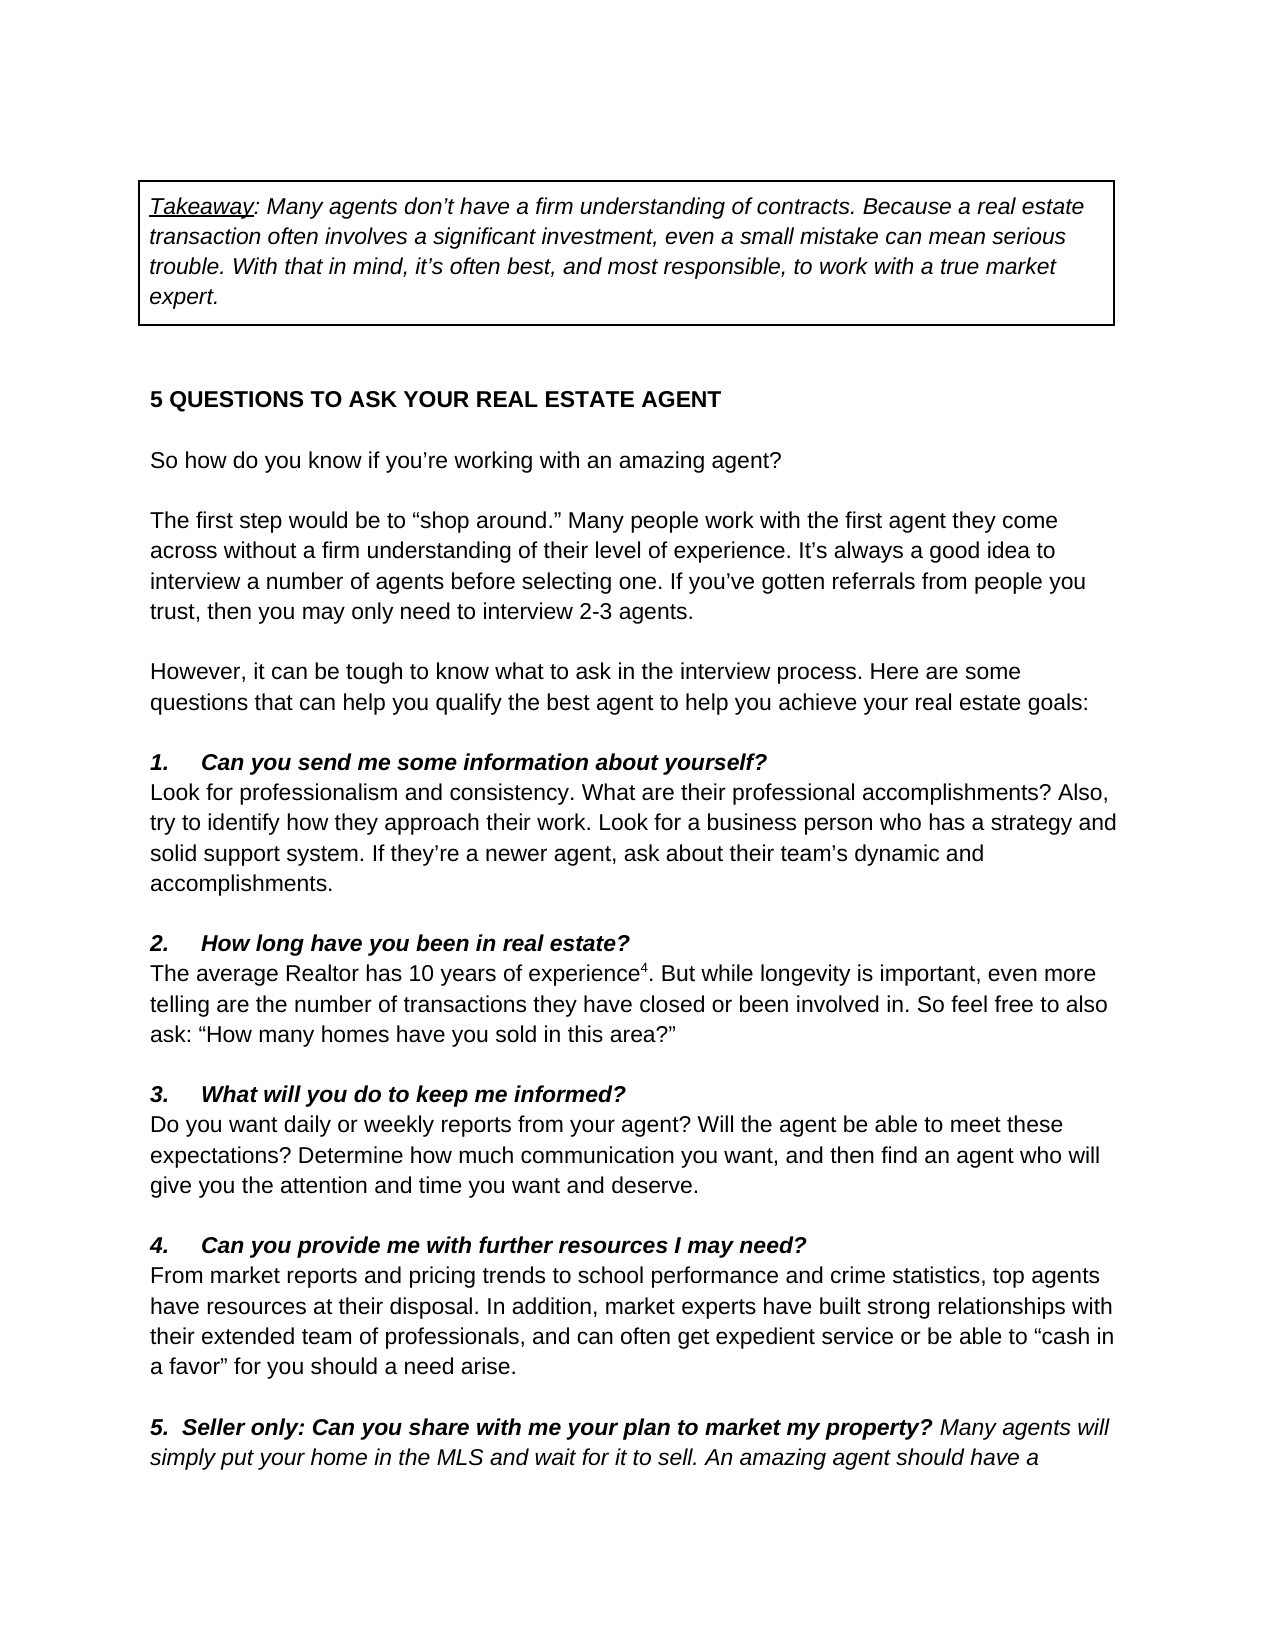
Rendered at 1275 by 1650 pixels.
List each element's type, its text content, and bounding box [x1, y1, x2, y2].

text The average Realtor has 10 years of experience4. But while longevity is important, even more telling are the number of transactions they have closed or been involved in. So feel free to also ask: “How many homes have you sold in this area?” [150, 960, 1125, 1047]
text 5 QUESTIONS TO ASK YOUR REAL ESTATE AGENT [150, 386, 1125, 413]
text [150, 1413, 1125, 1470]
text From market reports and pricing trends to school performance and crime statistics, top agents have resources at their disposal. In addition, market experts have built strong relationships with their extended team of professionals, and can often get expedient service or be able to “cash in a favor” for you should a need arise. [150, 1262, 1125, 1379]
text However, it can be tough to know what to ask in the interview process. Here are some questions that can help you qualify the best agent to help you achieve your real estate goals: [150, 658, 1125, 715]
text Look for professionalism and consistency. What are their professional accomplishments? Also, try to identify how they approach their work. Look for a business person who has a strategy and solid support system. If they’re a newer agent, ask about their team’s dynamic and accomplishments. [150, 779, 1125, 896]
text The first step would be to “shop around.” Many people work with the first agent they come across without a firm understanding of their level of experience. It’s always a good idea to interview a number of agents before selecting one. If you’ve gotten referrals from people you trust, then you may only need to interview 2-3 agents. [150, 507, 1125, 624]
text So how do you know if you’re working with an amazing agent? [150, 447, 1125, 473]
text Do you want daily or weekly reports from your agent? Will the agent be able to meet these expectations? Determine how much communication you want, and then find an agent who will give you the attention and time you want and deserve. [150, 1111, 1125, 1198]
text 3. What will you do to keep me informed? [150, 1081, 1125, 1108]
text 1. Can you send me some information about yourself? [150, 749, 1125, 775]
table_header Takeaway: Many agents don’t have a firm understanding of contracts. Because a real estate transaction often involves a significant investment, even a small mistake can mean serious trouble. With that in mind, it’s often best, and most responsible, to work with a true market expert. [140, 182, 1113, 324]
text 2. How long have you been in real estate? [150, 930, 1125, 957]
text 4. Can you provide me with further resources I may need? [150, 1232, 1125, 1259]
